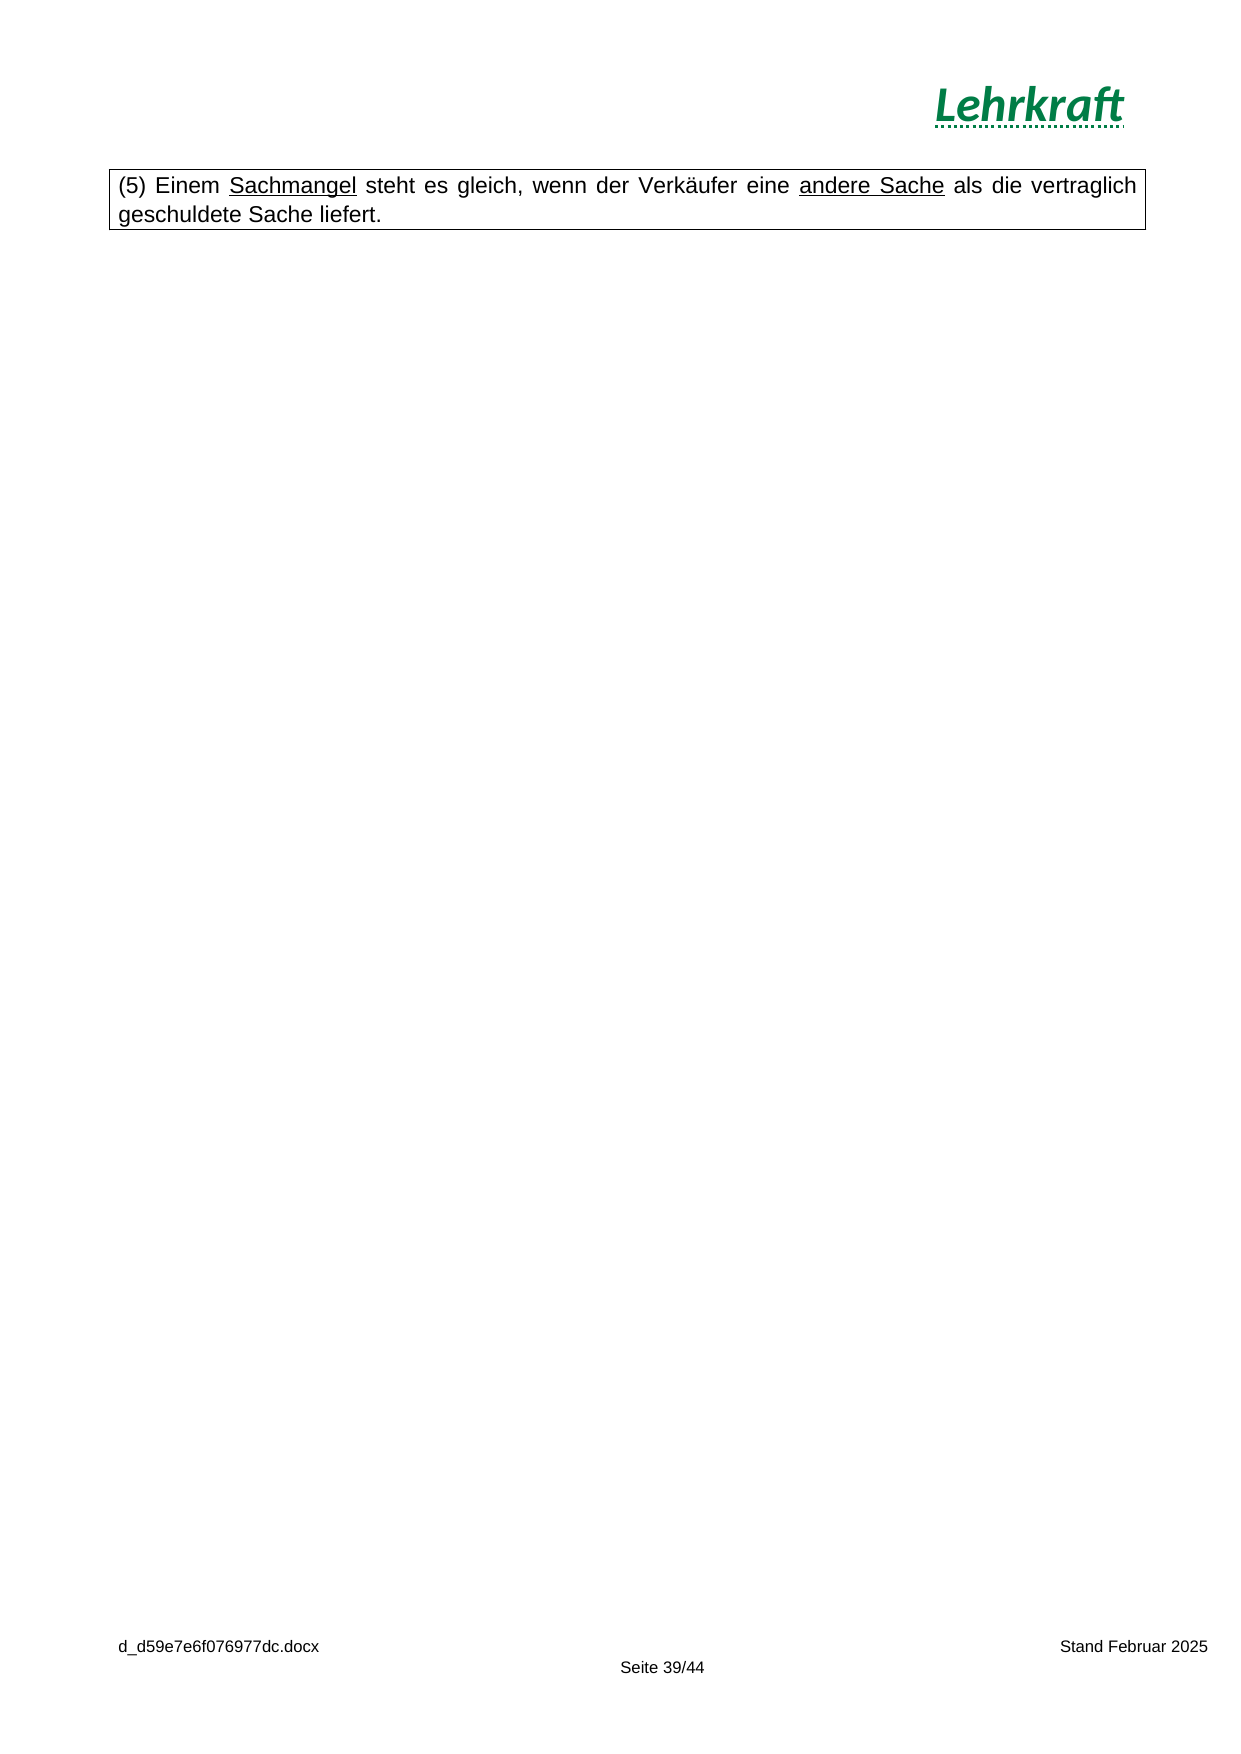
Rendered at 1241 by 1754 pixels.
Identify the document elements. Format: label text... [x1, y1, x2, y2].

text (5) Einem Sachmangel steht es gleich, wenn der Verkäufer eine andere Sache als die vertraglich geschuldete Sache liefert. [110, 170, 1145, 229]
